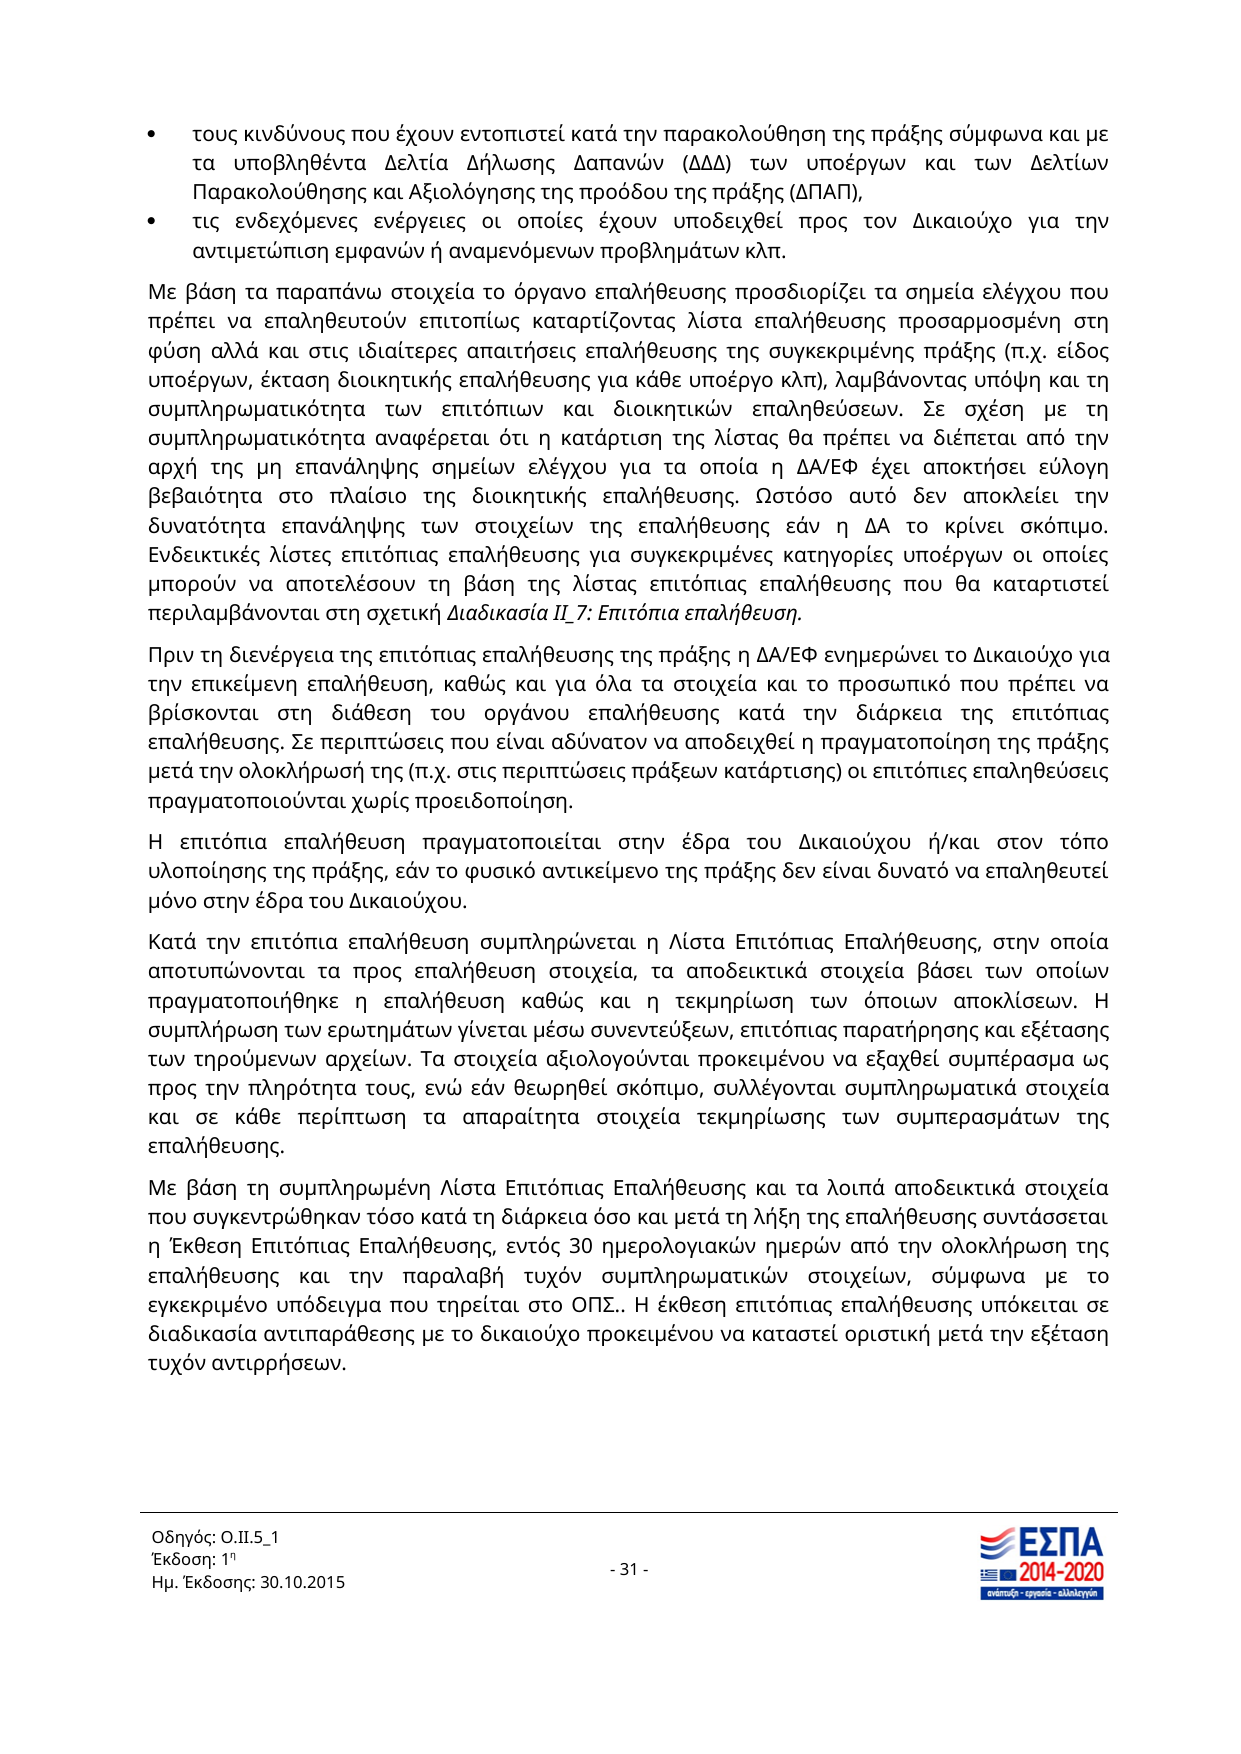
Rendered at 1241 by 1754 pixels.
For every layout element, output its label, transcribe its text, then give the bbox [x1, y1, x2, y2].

list τις ενδεχόμενες ενέργειες οι οποίες έχουν υποδειχθεί προς τον Δικαιούχο για την αντιμετώπιση εμφανών ή αναμενόμενων προβλημάτων κλπ. [148, 206, 1110, 264]
text Η επιτόπια επαλήθευση πραγματοποιείται στην έδρα του Δικαιούχου ή/και στον τόπο υλοποίησης της πράξης, εάν το φυσικό αντικείμενο της πράξης δεν είναι δυνατό να επαληθευτεί μόνο στην έδρα του Δικαιούχου. [148, 826, 1110, 914]
text Με βάση τη συμπληρωμένη Λίστα Επιτόπιας Επαλήθευσης και τα λοιπά αποδεικτικά στοιχεία που συγκεντρώθηκαν τόσο κατά τη διάρκεια όσο και μετά τη λήξη της επαλήθευσης συντάσσεται η Έκθεση Επιτόπιας Επαλήθευσης, εντός 30 ημερολογιακών ημερών από την ολοκλήρωση της επαλήθευσης και την παραλαβή τυχόν συμπληρωματικών στοιχείων, σύμφωνα με το εγκεκριμένο υπόδειγμα που τηρείται στο ΟΠΣ.. Η έκθεση επιτόπιας επαλήθευσης υπόκειται σε διαδικασία αντιπαράθεσης με το δικαιούχο προκειμένου να καταστεί οριστική μετά την εξέταση τυχόν αντιρρήσεων. [148, 1172, 1110, 1376]
text Με βάση τα παραπάνω στοιχεία το όργανο επαλήθευσης προσδιορίζει τα σημεία ελέγχου που πρέπει να επαληθευτούν επιτοπίως καταρτίζοντας λίστα επαλήθευσης προσαρμοσμένη στη φύση αλλά και στις ιδιαίτερες απαιτήσεις επαλήθευσης της συγκεκριμένης πράξης (π.χ. είδος υποέργων, έκταση διοικητικής επαλήθευσης για κάθε υποέργο κλπ), λαμβάνοντας υπόψη και τη συμπληρωματικότητα των επιτόπιων και διοικητικών επαληθεύσεων. Σε σχέση με τη συμπληρωματικότητα αναφέρεται ότι η κατάρτιση της λίστας θα πρέπει να διέπεται από την αρχή της μη επανάληψης σημείων ελέγχου για τα οποία η ΔΑ/ΕΦ έχει αποκτήσει εύλογη βεβαιότητα στο πλαίσιο της διοικητικής επαλήθευσης. Ωστόσο αυτό δεν αποκλείει την δυνατότητα επανάληψης των στοιχείων της επαλήθευσης εάν η ΔΑ το κρίνει σκόπιμο. Ενδεικτικές λίστες επιτόπιας επαλήθευσης για συγκεκριμένες κατηγορίες υποέργων οι οποίες μπορούν να αποτελέσουν τη βάση της λίστας επιτόπιας επαλήθευσης που θα καταρτιστεί περιλαμβάνονται στη σχετική Διαδικασία ΙΙ_7: Επιτόπια επαλήθευση. [148, 276, 1110, 626]
list τους κινδύνους που έχουν εντοπιστεί κατά την παρακολούθηση της πράξης σύμφωνα και με τα υποβληθέντα Δελτία Δήλωσης Δαπανών (ΔΔΔ) των υποέργων και των Δελτίων Παρακολούθησης και Αξιολόγησης της προόδου της πράξης (ΔΠΑΠ), [148, 118, 1110, 206]
text Πριν τη διενέργεια της επιτόπιας επαλήθευσης της πράξης η ΔΑ/ΕΦ ενημερώνει το Δικαιούχο για την επικείμενη επαλήθευση, καθώς και για όλα τα στοιχεία και το προσωπικό που πρέπει να βρίσκονται στη διάθεση του οργάνου επαλήθευσης κατά την διάρκεια της επιτόπιας επαλήθευσης. Σε περιπτώσεις που είναι αδύνατον να αποδειχθεί η πραγματοποίηση της πράξης μετά την ολοκλήρωσή της (π.χ. στις περιπτώσεις πράξεων κατάρτισης) οι επιτόπιες επαληθεύσεις πραγματοποιούνται χωρίς προειδοποίηση. [148, 639, 1110, 814]
picture [977, 1525, 1107, 1602]
text Κατά την επιτόπια επαλήθευση συμπληρώνεται η Λίστα Επιτόπιας Επαλήθευσης, στην οποία αποτυπώνονται τα προς επαλήθευση στοιχεία, τα αποδεικτικά στοιχεία βάσει των οποίων πραγματοποιήθηκε η επαλήθευση καθώς και η τεκμηρίωση των όποιων αποκλίσεων. Η συμπλήρωση των ερωτημάτων γίνεται μέσω συνεντεύξεων, επιτόπιας παρατήρησης και εξέτασης των τηρούμενων αρχείων. Τα στοιχεία αξιολογούνται προκειμένου να εξαχθεί συμπέρασμα ως προς την πληρότητα τους, ενώ εάν θεωρηθεί σκόπιμο, συλλέγονται συμπληρωματικά στοιχεία και σε κάθε περίπτωση τα απαραίτητα στοιχεία τεκμηρίωσης των συμπερασμάτων της επαλήθευσης. [148, 926, 1110, 1160]
